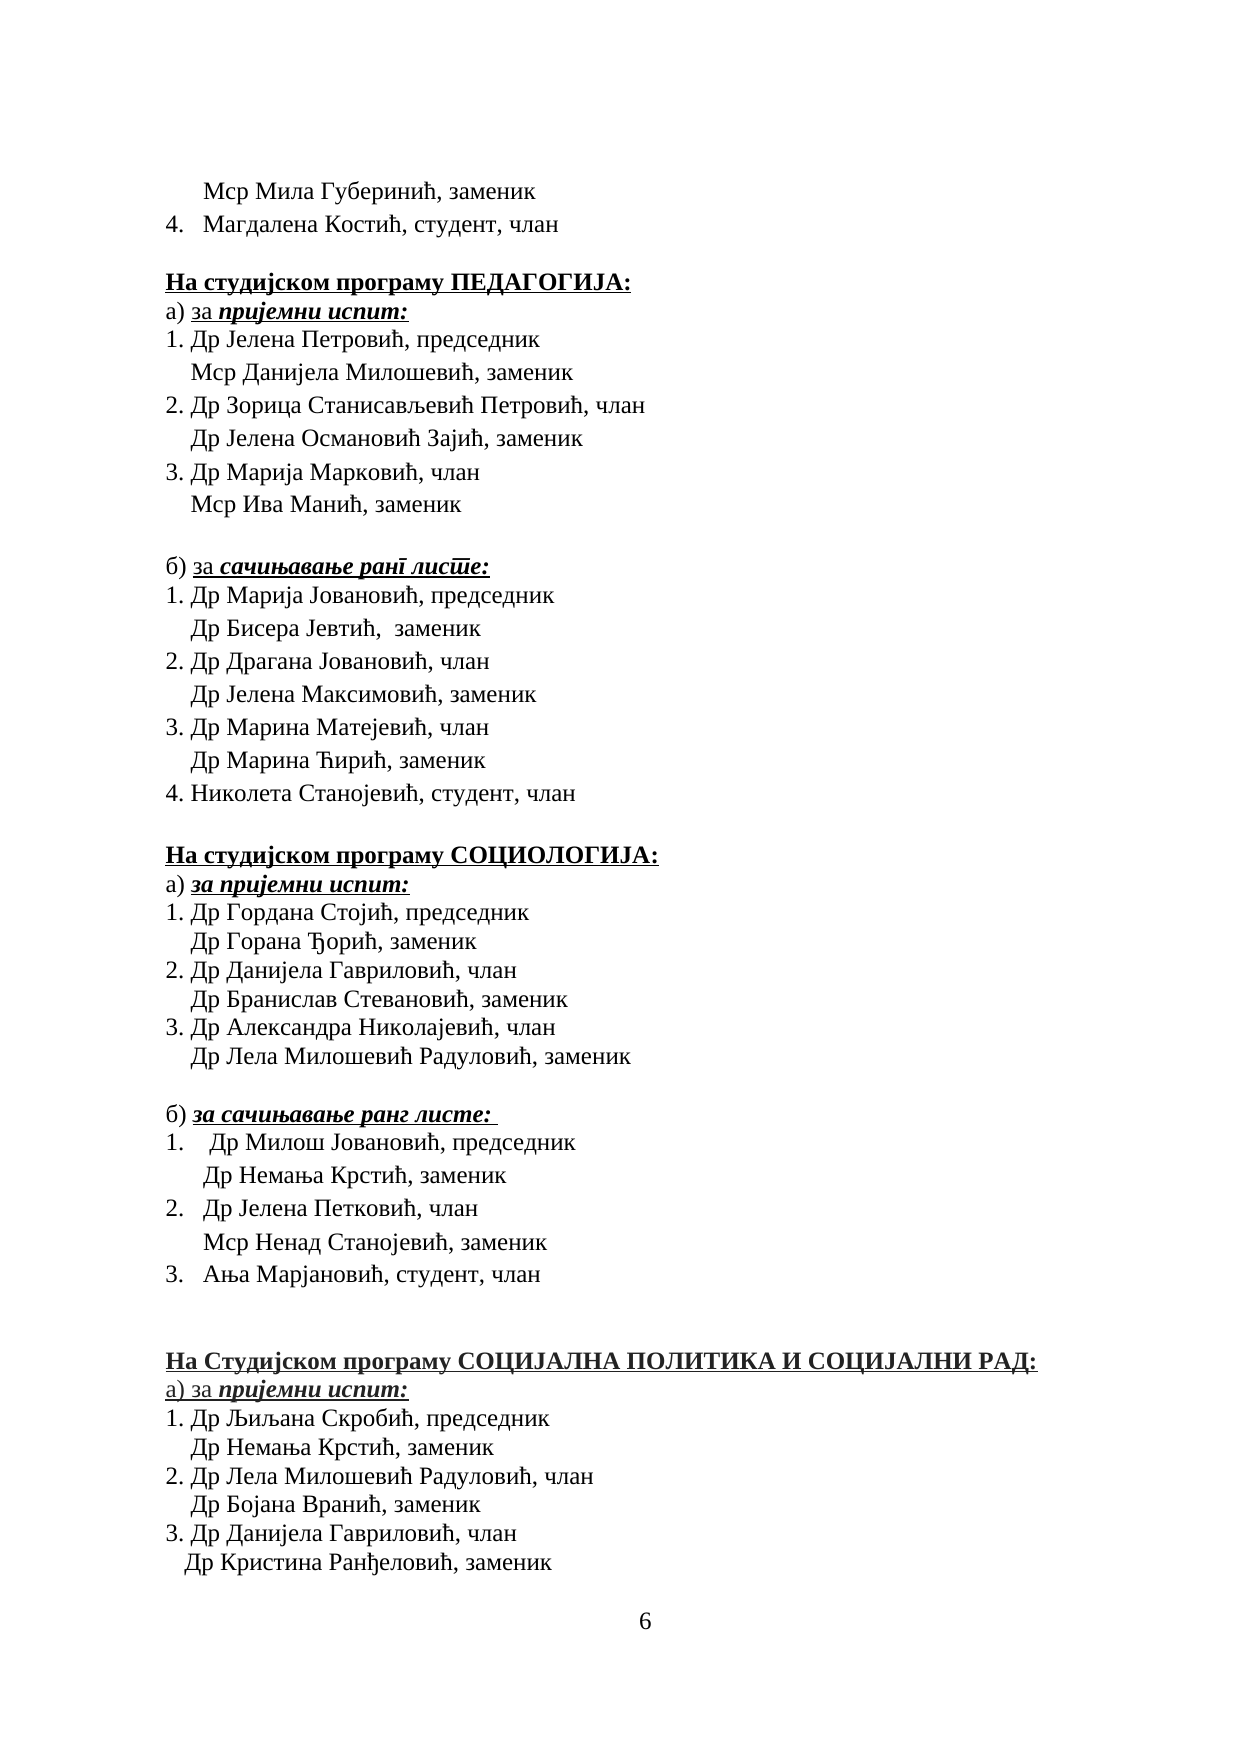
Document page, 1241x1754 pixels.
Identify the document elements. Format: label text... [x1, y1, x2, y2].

list Mср Ненад Станојевић, заменик [203, 1227, 1125, 1255]
text Мср Данијела Милошевић, заменик [165, 357, 1125, 386]
text а) за пријемни испит: [165, 296, 1125, 324]
list Др Милош Јовановић, председник [165, 1127, 1125, 1156]
text 1. Др Гордана Стојић, председник [165, 897, 1125, 926]
text 2. Др Лела Милошевић Радуловић, члан [165, 1461, 1125, 1489]
text 4. Николета Станојевић, студент, члан [165, 778, 1125, 807]
text б) за сачињавање ранг листе: [165, 551, 1125, 580]
list Др Немања Крстић, заменик [203, 1161, 1125, 1189]
text Др Марина Ћирић, заменик [165, 745, 1125, 774]
list Магдалена Костић, студент, члан [165, 209, 1125, 238]
text 2. Др Данијела Гавриловић, члан [165, 955, 1125, 984]
text Др Кристина Ранђеловић, заменик [165, 1547, 1125, 1576]
text 1. Др Јелена Петровић, председник [165, 324, 1125, 353]
text Др Јелена Максимовић, заменик [165, 679, 1125, 708]
text На студијском програму ПЕДАГОГИЈА: [165, 267, 1125, 296]
text Др Горана Ђорић, заменик [165, 926, 1125, 955]
list Мср Мила Губеринић, заменик [203, 176, 1125, 205]
text На студијском програму СОЦИОЛОГИЈА: [165, 840, 1125, 869]
text Др Лела Милошевић Радуловић, заменик [165, 1041, 1125, 1070]
list Др Јелена Петковић, члан [165, 1193, 1125, 1222]
text На Студијском програму СОЦИЈАЛНА ПОЛИТИКА И СОЦИЈАЛНИ РАД: [165, 1346, 1125, 1374]
text 3. Др Александра Николајевић, члан [165, 1012, 1125, 1041]
text 1. Др Љиљана Скробић, председник [165, 1403, 1125, 1432]
text 3. Др Данијела Гавриловић, члан [165, 1518, 1125, 1547]
text Др Јелена Османовић Зајић, заменик [165, 423, 1125, 452]
list Ања Марјановић, студент, члан [165, 1259, 1125, 1288]
text а) за пријемни испит: [165, 869, 1125, 897]
text а) за пријемни испит: [165, 1374, 1125, 1403]
text Мср Ива Манић, заменик [165, 489, 1125, 518]
text Др Бисера Јевтић, заменик [165, 613, 1125, 642]
text 2. Др Зорица Станисављевић Петровић, члан [165, 391, 1125, 419]
text Др Бранислав Стевановић, заменик [165, 984, 1125, 1012]
text Др Немања Крстић, заменик [165, 1432, 1125, 1461]
text б) за сачињавање ранг листе: [165, 1099, 1125, 1127]
text 2. Др Драгана Јовановић, члан [165, 646, 1125, 675]
text 3. Др Марина Матејевић, члан [165, 712, 1125, 741]
text 1. Др Марија Јовановић, председник [165, 580, 1125, 609]
text 3. Др Марија Марковић, члан [165, 457, 1125, 485]
text Др Бојана Вранић, заменик [165, 1489, 1125, 1518]
